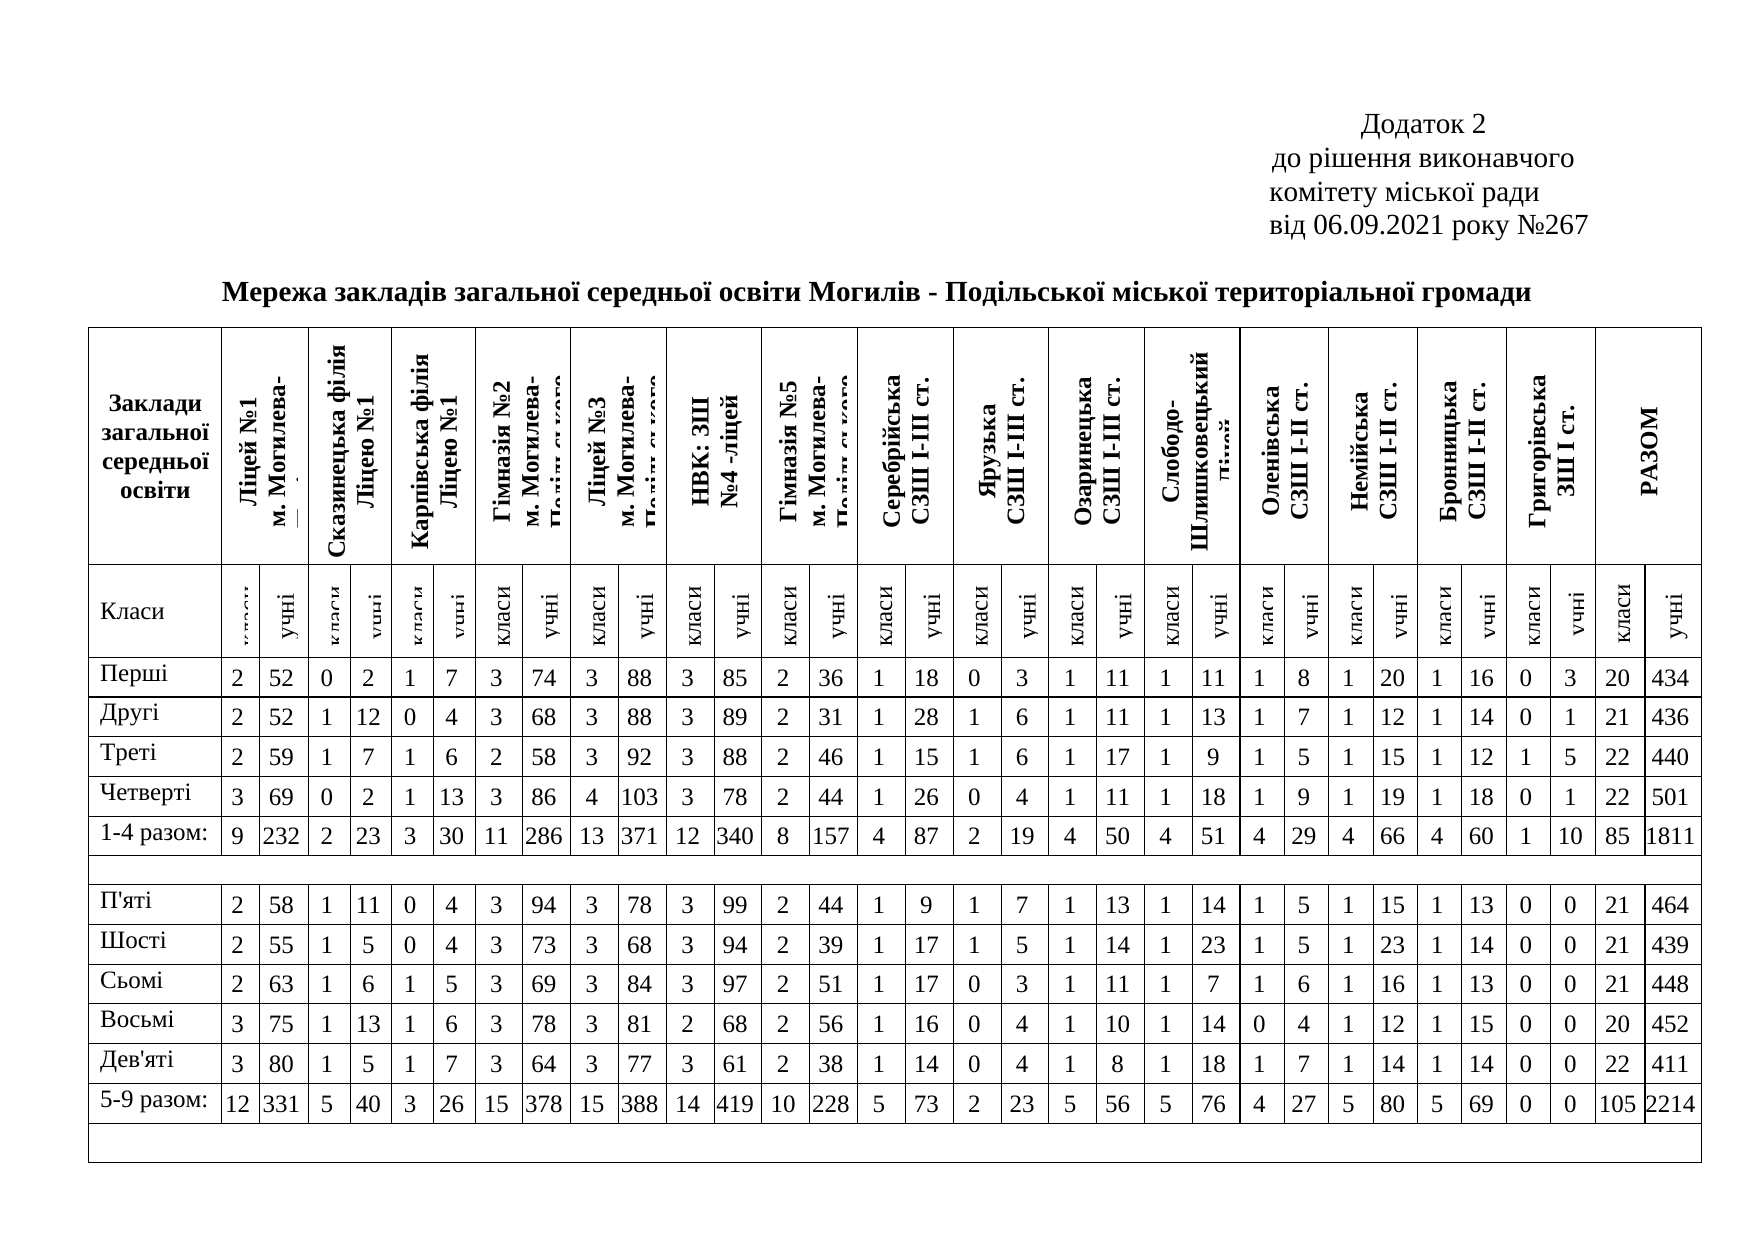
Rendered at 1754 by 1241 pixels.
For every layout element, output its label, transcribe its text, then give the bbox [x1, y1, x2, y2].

table_cell 286 [523, 817, 570, 855]
table_cell 411 [1646, 1044, 1701, 1083]
table_cell 94 [715, 925, 761, 964]
table_cell 73 [523, 925, 570, 964]
table_cell 0 [309, 777, 350, 816]
table_cell 80 [260, 1044, 308, 1083]
table_cell 1 [309, 698, 350, 736]
table_cell 0 [1507, 777, 1550, 816]
table_cell 12 [1374, 1004, 1417, 1043]
table_cell 2 [762, 698, 809, 736]
table_cell 7 [434, 658, 475, 696]
table_cell 46 [810, 737, 857, 776]
table_header НВК: ЗШ №4 -ліцей [667, 328, 761, 564]
table_cell класи [762, 565, 809, 657]
table_cell 85 [715, 658, 761, 696]
table_cell 1 [309, 965, 350, 1003]
table_cell 17 [906, 965, 953, 1003]
table_cell 7 [1285, 698, 1328, 736]
table_cell 26 [906, 777, 953, 816]
table_cell 1 [858, 777, 905, 816]
table_cell 14 [906, 1044, 953, 1083]
text Мережа закладів загальної середньої освіти Могилів - Подільської міської територіальної громади [118, 274, 1636, 308]
table_cell 1 [1329, 885, 1373, 924]
table_cell 39 [810, 925, 857, 964]
table_cell 22 [1596, 777, 1644, 816]
table_cell 5 [1002, 925, 1048, 964]
table_cell 61 [715, 1044, 761, 1083]
table_cell 1 [1241, 925, 1284, 964]
table_cell 17 [1097, 737, 1144, 776]
table_cell класи [476, 565, 522, 657]
table_cell 7 [434, 1044, 475, 1083]
table_cell 0 [1551, 885, 1595, 924]
table_cell 2214 [1646, 1084, 1701, 1122]
table_cell 1 [309, 1044, 350, 1083]
table_cell 0 [309, 658, 350, 696]
table_cell 1 [1507, 817, 1550, 855]
table_cell 68 [523, 698, 570, 736]
table_cell 1 [1145, 965, 1192, 1003]
table_cell 63 [260, 965, 308, 1003]
table_cell 1 [954, 737, 1001, 776]
table_header Озаринецька СЗШ І-ІІІ ст. [1049, 328, 1144, 564]
table_cell Перші [89, 658, 221, 696]
table_cell 22 [1596, 737, 1644, 776]
table_cell 1 [1551, 698, 1595, 736]
table_cell 4 [1145, 817, 1192, 855]
table_cell 11 [1097, 777, 1144, 816]
table_cell 1 [1329, 1044, 1373, 1083]
table_cell 3 [571, 965, 618, 1003]
table_cell 18 [1462, 777, 1506, 816]
table_cell 0 [392, 698, 433, 736]
table_cell 50 [1097, 817, 1144, 855]
table_cell класи [309, 565, 350, 657]
table_cell 3 [571, 925, 618, 964]
table_cell 13 [1097, 885, 1144, 924]
table_cell класи [667, 565, 714, 657]
table_cell 14 [1193, 1004, 1239, 1043]
table_cell 4 [571, 777, 618, 816]
table_cell 1 [309, 885, 350, 924]
table_cell 4 [1002, 1004, 1048, 1043]
text від 06.09.2021 року №267 [1211, 207, 1636, 241]
table_cell 419 [715, 1084, 761, 1122]
table_cell 1 [1145, 698, 1192, 736]
table_cell [89, 1124, 1701, 1162]
table_cell Шості [89, 925, 221, 964]
table_cell 3 [667, 698, 714, 736]
table_cell 1 [392, 737, 433, 776]
table_cell 1 [1241, 885, 1284, 924]
table_cell 1 [1418, 658, 1461, 696]
table_cell 3 [667, 737, 714, 776]
table_header Оленівська СЗШ І-ІІ ст. [1241, 328, 1328, 564]
table_cell 0 [954, 965, 1001, 1003]
table_cell 12 [1462, 737, 1506, 776]
table_cell 5 [1418, 1084, 1461, 1122]
table_cell 434 [1646, 658, 1701, 696]
table_cell 87 [906, 817, 953, 855]
table_cell 0 [954, 658, 1001, 696]
table_cell 3 [571, 658, 618, 696]
table_cell 3 [571, 698, 618, 736]
table_cell учні [1002, 565, 1048, 657]
table_cell 14 [1462, 925, 1506, 964]
table_cell 6 [434, 1004, 475, 1043]
table_cell 2 [762, 658, 809, 696]
table_cell 5 [1285, 737, 1328, 776]
table_cell 3 [571, 885, 618, 924]
table_cell 6 [351, 965, 391, 1003]
table_cell 20 [1596, 1004, 1644, 1043]
table_cell 77 [619, 1044, 666, 1083]
table_cell 75 [260, 1004, 308, 1043]
table_cell 1 [1145, 885, 1192, 924]
table_cell 2 [222, 698, 259, 736]
table_cell 89 [715, 698, 761, 736]
table_cell 88 [619, 658, 666, 696]
table_cell 78 [619, 885, 666, 924]
table_cell 3 [667, 658, 714, 696]
table_cell 66 [1374, 817, 1417, 855]
table_cell 440 [1646, 737, 1701, 776]
table_cell 51 [1193, 817, 1239, 855]
table_cell 12 [222, 1084, 259, 1122]
table_cell 5 [309, 1084, 350, 1122]
table_cell 94 [523, 885, 570, 924]
table_cell 7 [351, 737, 391, 776]
table_cell 13 [1462, 965, 1506, 1003]
table_cell 14 [1097, 925, 1144, 964]
table_cell 23 [1002, 1084, 1048, 1122]
table_cell 157 [810, 817, 857, 855]
table_cell класи [1596, 565, 1644, 657]
table_cell Другі [89, 698, 221, 736]
table_cell 22 [1596, 1044, 1644, 1083]
table_cell 0 [392, 925, 433, 964]
table_cell 0 [1507, 698, 1550, 736]
table_cell 1 [1145, 737, 1192, 776]
table_cell 9 [1193, 737, 1239, 776]
table_cell 3 [476, 658, 522, 696]
table_cell учні [1285, 565, 1328, 657]
table_cell 0 [1507, 885, 1550, 924]
table_cell 3 [476, 965, 522, 1003]
table_cell 11 [476, 817, 522, 855]
table_cell 60 [1462, 817, 1506, 855]
table_cell 14 [1462, 1044, 1506, 1083]
table_cell 23 [1193, 925, 1239, 964]
table_cell 19 [1374, 777, 1417, 816]
table_cell 12 [667, 817, 714, 855]
table_cell 1 [392, 965, 433, 1003]
table_cell 2 [762, 1004, 809, 1043]
table_cell 1 [1241, 1044, 1284, 1083]
table_cell 448 [1646, 965, 1701, 1003]
table_cell 2 [222, 925, 259, 964]
table_cell [89, 856, 1701, 884]
table_cell 3 [476, 1004, 522, 1043]
table_cell учні [1374, 565, 1417, 657]
table_cell 0 [1507, 1084, 1550, 1122]
table_cell учні [1193, 565, 1239, 657]
table_cell 1 [1049, 885, 1096, 924]
table_cell 81 [619, 1004, 666, 1043]
table_cell 80 [1374, 1084, 1417, 1122]
table_cell 15 [1374, 737, 1417, 776]
table_cell класи [954, 565, 1001, 657]
table_cell 1811 [1646, 817, 1701, 855]
table_cell учні [1097, 565, 1144, 657]
table_cell Восьмі [89, 1004, 221, 1043]
table_cell 1 [309, 1004, 350, 1043]
table_cell 1 [1329, 965, 1373, 1003]
table_cell 1 [1551, 777, 1595, 816]
table_header Карпівська філія Ліцею №1 [392, 328, 475, 564]
table_cell 78 [715, 777, 761, 816]
table_cell 2 [762, 885, 809, 924]
table_cell 2 [954, 817, 1001, 855]
table_cell 2 [954, 1084, 1001, 1122]
table_cell класи [1507, 565, 1550, 657]
table_cell 21 [1596, 925, 1644, 964]
table_cell 2 [222, 885, 259, 924]
table_cell 0 [1551, 1084, 1595, 1122]
table_cell 2 [762, 965, 809, 1003]
table_cell 9 [1285, 777, 1328, 816]
table_cell 4 [1002, 1044, 1048, 1083]
table_cell 1 [858, 925, 905, 964]
table_cell 13 [571, 817, 618, 855]
table_cell 5 [1145, 1084, 1192, 1122]
table_cell 2 [762, 737, 809, 776]
table_cell 92 [619, 737, 666, 776]
table_cell 331 [260, 1084, 308, 1122]
table_cell 1 [1049, 698, 1096, 736]
table_cell Четверті [89, 777, 221, 816]
table_cell 4 [1285, 1004, 1328, 1043]
text до рішення виконавчого [1211, 140, 1636, 174]
table_cell 2 [222, 658, 259, 696]
table_cell 56 [810, 1004, 857, 1043]
table_cell 1 [1507, 737, 1550, 776]
table_cell 7 [1285, 1044, 1328, 1083]
text комітету міської ради [1211, 174, 1636, 207]
table_cell 0 [954, 1004, 1001, 1043]
table_cell 1 [1145, 925, 1192, 964]
table_cell 4 [434, 925, 475, 964]
table_cell 1 [1145, 1004, 1192, 1043]
table_cell 4 [1241, 1084, 1284, 1122]
table_cell 74 [523, 658, 570, 696]
table_cell 88 [619, 698, 666, 736]
table_cell 1 [1329, 1004, 1373, 1043]
table_cell 3 [571, 1044, 618, 1083]
table_header Заклади загальної середньої освіти [89, 328, 221, 564]
table_cell 1-4 разом: [89, 817, 221, 855]
table_cell класи [858, 565, 905, 657]
table_cell 99 [715, 885, 761, 924]
table_cell 1 [309, 737, 350, 776]
table_cell класи [571, 565, 618, 657]
table_cell учні [351, 565, 391, 657]
table_cell класи [1049, 565, 1096, 657]
table_cell 14 [1374, 1044, 1417, 1083]
table_header Слободо-Шлишковецький Ліцей [1145, 328, 1239, 564]
table_cell 44 [810, 885, 857, 924]
table_cell 9 [222, 817, 259, 855]
table_cell 11 [351, 885, 391, 924]
table_cell 51 [810, 965, 857, 1003]
table_cell 0 [1551, 1044, 1595, 1083]
table_cell 52 [260, 698, 308, 736]
table_header Гімназія №2 м. Могилева-Подільського [476, 328, 570, 564]
table_cell 11 [1097, 658, 1144, 696]
table_cell 3 [571, 1004, 618, 1043]
table_cell 21 [1596, 698, 1644, 736]
table_cell 1 [858, 698, 905, 736]
table_cell 97 [715, 965, 761, 1003]
table_cell 10 [1551, 817, 1595, 855]
table_cell 56 [1097, 1084, 1144, 1122]
table_cell 1 [1241, 658, 1284, 696]
table_cell 5 [351, 1044, 391, 1083]
table_header Ліцей №3 м. Могилева-Подільського [571, 328, 666, 564]
table_cell 14 [1462, 698, 1506, 736]
table_cell 464 [1646, 885, 1701, 924]
table_cell учні [715, 565, 761, 657]
table_cell 2 [762, 777, 809, 816]
table_cell 68 [715, 1004, 761, 1043]
table_cell 1 [1145, 658, 1192, 696]
table_cell класи [1241, 565, 1284, 657]
table_header Серебрійська СЗШ І-ІІІ ст. [858, 328, 953, 564]
table_cell 20 [1374, 658, 1417, 696]
table_cell 105 [1596, 1084, 1644, 1122]
table_cell 38 [810, 1044, 857, 1083]
table_cell класи [392, 565, 433, 657]
table_cell 5 [1329, 1084, 1373, 1122]
table_cell 1 [1049, 658, 1096, 696]
table_cell 69 [523, 965, 570, 1003]
table_cell 1 [309, 925, 350, 964]
table_cell 3 [1551, 658, 1595, 696]
table_cell 78 [523, 1004, 570, 1043]
table_cell 16 [906, 1004, 953, 1043]
table_cell 64 [523, 1044, 570, 1083]
text Додаток 2 [1211, 107, 1636, 140]
table_cell 88 [715, 737, 761, 776]
table_cell 6 [1002, 737, 1048, 776]
table_cell 1 [1329, 658, 1373, 696]
table_cell 3 [392, 817, 433, 855]
table_cell 3 [392, 1084, 433, 1122]
table_cell 1 [954, 925, 1001, 964]
table_cell 44 [810, 777, 857, 816]
table_cell 7 [1193, 965, 1239, 1003]
table_cell 30 [434, 817, 475, 855]
table_cell 76 [1193, 1084, 1239, 1122]
table_cell 439 [1646, 925, 1701, 964]
table_cell 0 [954, 1044, 1001, 1083]
table_cell 1 [1329, 777, 1373, 816]
table_cell 5 [858, 1084, 905, 1122]
table_cell 1 [1241, 737, 1284, 776]
table_cell 1 [1418, 925, 1461, 964]
table_cell 378 [523, 1084, 570, 1122]
table_cell 23 [1374, 925, 1417, 964]
table_cell 11 [1097, 965, 1144, 1003]
table_cell 13 [1462, 885, 1506, 924]
table_cell 4 [858, 817, 905, 855]
table_cell 1 [1241, 965, 1284, 1003]
table_cell 0 [392, 885, 433, 924]
table_cell 0 [1507, 1004, 1550, 1043]
table_cell 436 [1646, 698, 1701, 736]
table_cell учні [523, 565, 570, 657]
table_cell 5 [1285, 925, 1328, 964]
table_cell 1 [1418, 698, 1461, 736]
table_cell 1 [1241, 698, 1284, 736]
table_cell 1 [1418, 1004, 1461, 1043]
table_cell 69 [260, 777, 308, 816]
table_header Ярузька СЗШ І-ІІІ ст. [954, 328, 1048, 564]
table_cell 12 [351, 698, 391, 736]
table_header Григорівська ЗШ І ст. [1507, 328, 1595, 564]
table_cell 4 [1241, 817, 1284, 855]
table_cell 3 [571, 737, 618, 776]
table_cell 14 [1193, 885, 1239, 924]
table_cell 55 [260, 925, 308, 964]
table_cell 21 [1596, 885, 1644, 924]
table_cell 15 [906, 737, 953, 776]
table_cell 85 [1596, 817, 1644, 855]
table_cell 1 [1049, 777, 1096, 816]
table_cell 6 [1285, 965, 1328, 1003]
table_cell 4 [1002, 777, 1048, 816]
table_cell 3 [667, 925, 714, 964]
table_cell 10 [762, 1084, 809, 1122]
table_cell 5 [1285, 885, 1328, 924]
table_cell 2 [476, 737, 522, 776]
table_cell 13 [434, 777, 475, 816]
table_cell 17 [906, 925, 953, 964]
table_cell 1 [1418, 1044, 1461, 1083]
table_cell 31 [810, 698, 857, 736]
table_cell 1 [1329, 737, 1373, 776]
table_cell 18 [906, 658, 953, 696]
table_cell 3 [1002, 965, 1048, 1003]
table_cell 1 [1418, 777, 1461, 816]
table_cell 3 [222, 1004, 259, 1043]
table_cell Дев'яті [89, 1044, 221, 1083]
table_cell 1 [954, 698, 1001, 736]
table_cell 5 [1551, 737, 1595, 776]
table_cell 0 [1507, 925, 1550, 964]
table_cell 13 [351, 1004, 391, 1043]
table_cell 5 [434, 965, 475, 1003]
table_cell учні [619, 565, 666, 657]
table_cell 1 [954, 885, 1001, 924]
table_cell 1 [1049, 1004, 1096, 1043]
table_cell 28 [906, 698, 953, 736]
table_cell класи [1329, 565, 1373, 657]
table_cell 371 [619, 817, 666, 855]
table_cell 59 [260, 737, 308, 776]
table_cell 3 [476, 885, 522, 924]
table_cell 5-9 разом: [89, 1084, 221, 1122]
table_cell 3 [476, 925, 522, 964]
table_cell 8 [1097, 1044, 1144, 1083]
table_cell 13 [1193, 698, 1239, 736]
table_cell 11 [1097, 698, 1144, 736]
table_cell Класи [89, 565, 221, 657]
table_cell класи [1145, 565, 1192, 657]
table_cell 0 [954, 777, 1001, 816]
table_cell 73 [906, 1084, 953, 1122]
table_header Немійська СЗШ І-ІІ ст. [1329, 328, 1417, 564]
table_cell 8 [762, 817, 809, 855]
table_cell учні [1551, 565, 1595, 657]
table_cell П'яті [89, 885, 221, 924]
table_cell 18 [1193, 777, 1239, 816]
table_cell 15 [1374, 885, 1417, 924]
table_cell 0 [1241, 1004, 1284, 1043]
table_cell 6 [1002, 698, 1048, 736]
table_cell класи [222, 565, 259, 657]
table_cell 5 [351, 925, 391, 964]
table_cell 29 [1285, 817, 1328, 855]
table_cell 0 [1551, 1004, 1595, 1043]
table_cell 1 [392, 658, 433, 696]
table_cell 36 [810, 658, 857, 696]
table_cell 23 [351, 817, 391, 855]
table_cell 68 [619, 925, 666, 964]
table_cell 10 [1097, 1004, 1144, 1043]
table_cell 1 [1418, 965, 1461, 1003]
table_cell 1 [1329, 698, 1373, 736]
table_cell 2 [762, 925, 809, 964]
table_cell учні [906, 565, 953, 657]
table_cell 11 [1193, 658, 1239, 696]
table_cell учні [810, 565, 857, 657]
table_cell 3 [667, 1044, 714, 1083]
table_cell 388 [619, 1084, 666, 1122]
table_cell 20 [1596, 658, 1644, 696]
table_cell учні [1646, 565, 1701, 657]
table_cell 1 [858, 1044, 905, 1083]
table_cell 15 [571, 1084, 618, 1122]
table_cell 3 [667, 885, 714, 924]
table_cell 2 [667, 1004, 714, 1043]
table_cell 3 [476, 777, 522, 816]
table_cell 21 [1596, 965, 1644, 1003]
table_cell 1 [858, 658, 905, 696]
table_cell 5 [1049, 1084, 1096, 1122]
table_cell 1 [858, 1004, 905, 1043]
table_cell 1 [1145, 777, 1192, 816]
table_cell 14 [667, 1084, 714, 1122]
table_cell 1 [1241, 777, 1284, 816]
table_cell 1 [392, 1004, 433, 1043]
table_cell 3 [667, 777, 714, 816]
table_cell Треті [89, 737, 221, 776]
table_cell 3 [476, 698, 522, 736]
table_cell 0 [1551, 965, 1595, 1003]
table_cell 501 [1646, 777, 1701, 816]
table_cell 15 [476, 1084, 522, 1122]
table_cell 27 [1285, 1084, 1328, 1122]
table_cell 1 [1418, 737, 1461, 776]
table_cell 15 [1462, 1004, 1506, 1043]
table_cell 52 [260, 658, 308, 696]
table_cell 1 [1049, 1044, 1096, 1083]
table_cell 452 [1646, 1004, 1701, 1043]
table_cell 7 [1002, 885, 1048, 924]
table_header Гімназія №5 м. Могилева-Подільського [762, 328, 857, 564]
table_cell 16 [1462, 658, 1506, 696]
table_cell 12 [1374, 698, 1417, 736]
table_cell 3 [667, 965, 714, 1003]
table_header РАЗОМ [1596, 328, 1701, 564]
table_cell 84 [619, 965, 666, 1003]
table_cell 0 [1507, 658, 1550, 696]
table_cell класи [1418, 565, 1461, 657]
table_header Сказинецька філія Ліцею №1 [309, 328, 391, 564]
table_cell 1 [1418, 885, 1461, 924]
table_cell 0 [1507, 965, 1550, 1003]
table_cell 1 [858, 737, 905, 776]
table_cell 6 [434, 737, 475, 776]
table_cell 4 [434, 885, 475, 924]
table_cell 0 [1507, 1044, 1550, 1083]
table_cell 1 [858, 885, 905, 924]
table_cell 2 [309, 817, 350, 855]
table_header Ліцей №1 м. Могилева-Подільського [222, 328, 308, 564]
table_cell 3 [1002, 658, 1048, 696]
table_cell 1 [1049, 737, 1096, 776]
table_cell 2 [351, 658, 391, 696]
table_cell 232 [260, 817, 308, 855]
table_cell 4 [1049, 817, 1096, 855]
table_cell 1 [1329, 925, 1373, 964]
table_cell 8 [1285, 658, 1328, 696]
table_cell 9 [906, 885, 953, 924]
table_cell 1 [392, 1044, 433, 1083]
table_header Бронницька СЗШ І-ІІ ст. [1418, 328, 1506, 564]
table_cell 19 [1002, 817, 1048, 855]
table_cell 1 [1049, 965, 1096, 1003]
table_cell 2 [222, 737, 259, 776]
table_cell 2 [762, 1044, 809, 1083]
table_cell 1 [1049, 925, 1096, 964]
table_cell 228 [810, 1084, 857, 1122]
table_cell 26 [434, 1084, 475, 1122]
table_cell 1 [858, 965, 905, 1003]
table_cell 40 [351, 1084, 391, 1122]
table_cell 86 [523, 777, 570, 816]
table_cell 58 [523, 737, 570, 776]
table_cell 2 [222, 965, 259, 1003]
table_cell 58 [260, 885, 308, 924]
table_cell 2 [351, 777, 391, 816]
table_cell 3 [222, 777, 259, 816]
table_cell 18 [1193, 1044, 1239, 1083]
table_cell 4 [1418, 817, 1461, 855]
table_cell Сьомі [89, 965, 221, 1003]
table_cell 69 [1462, 1084, 1506, 1122]
table_cell 340 [715, 817, 761, 855]
table_cell 3 [476, 1044, 522, 1083]
table_cell 0 [1551, 925, 1595, 964]
table_cell 1 [392, 777, 433, 816]
table_cell учні [260, 565, 308, 657]
table_cell 103 [619, 777, 666, 816]
table_cell 3 [222, 1044, 259, 1083]
table_cell 1 [1145, 1044, 1192, 1083]
table_cell учні [434, 565, 475, 657]
table_cell учні [1462, 565, 1506, 657]
table_cell 16 [1374, 965, 1417, 1003]
table_cell 4 [1329, 817, 1373, 855]
table_cell 4 [434, 698, 475, 736]
